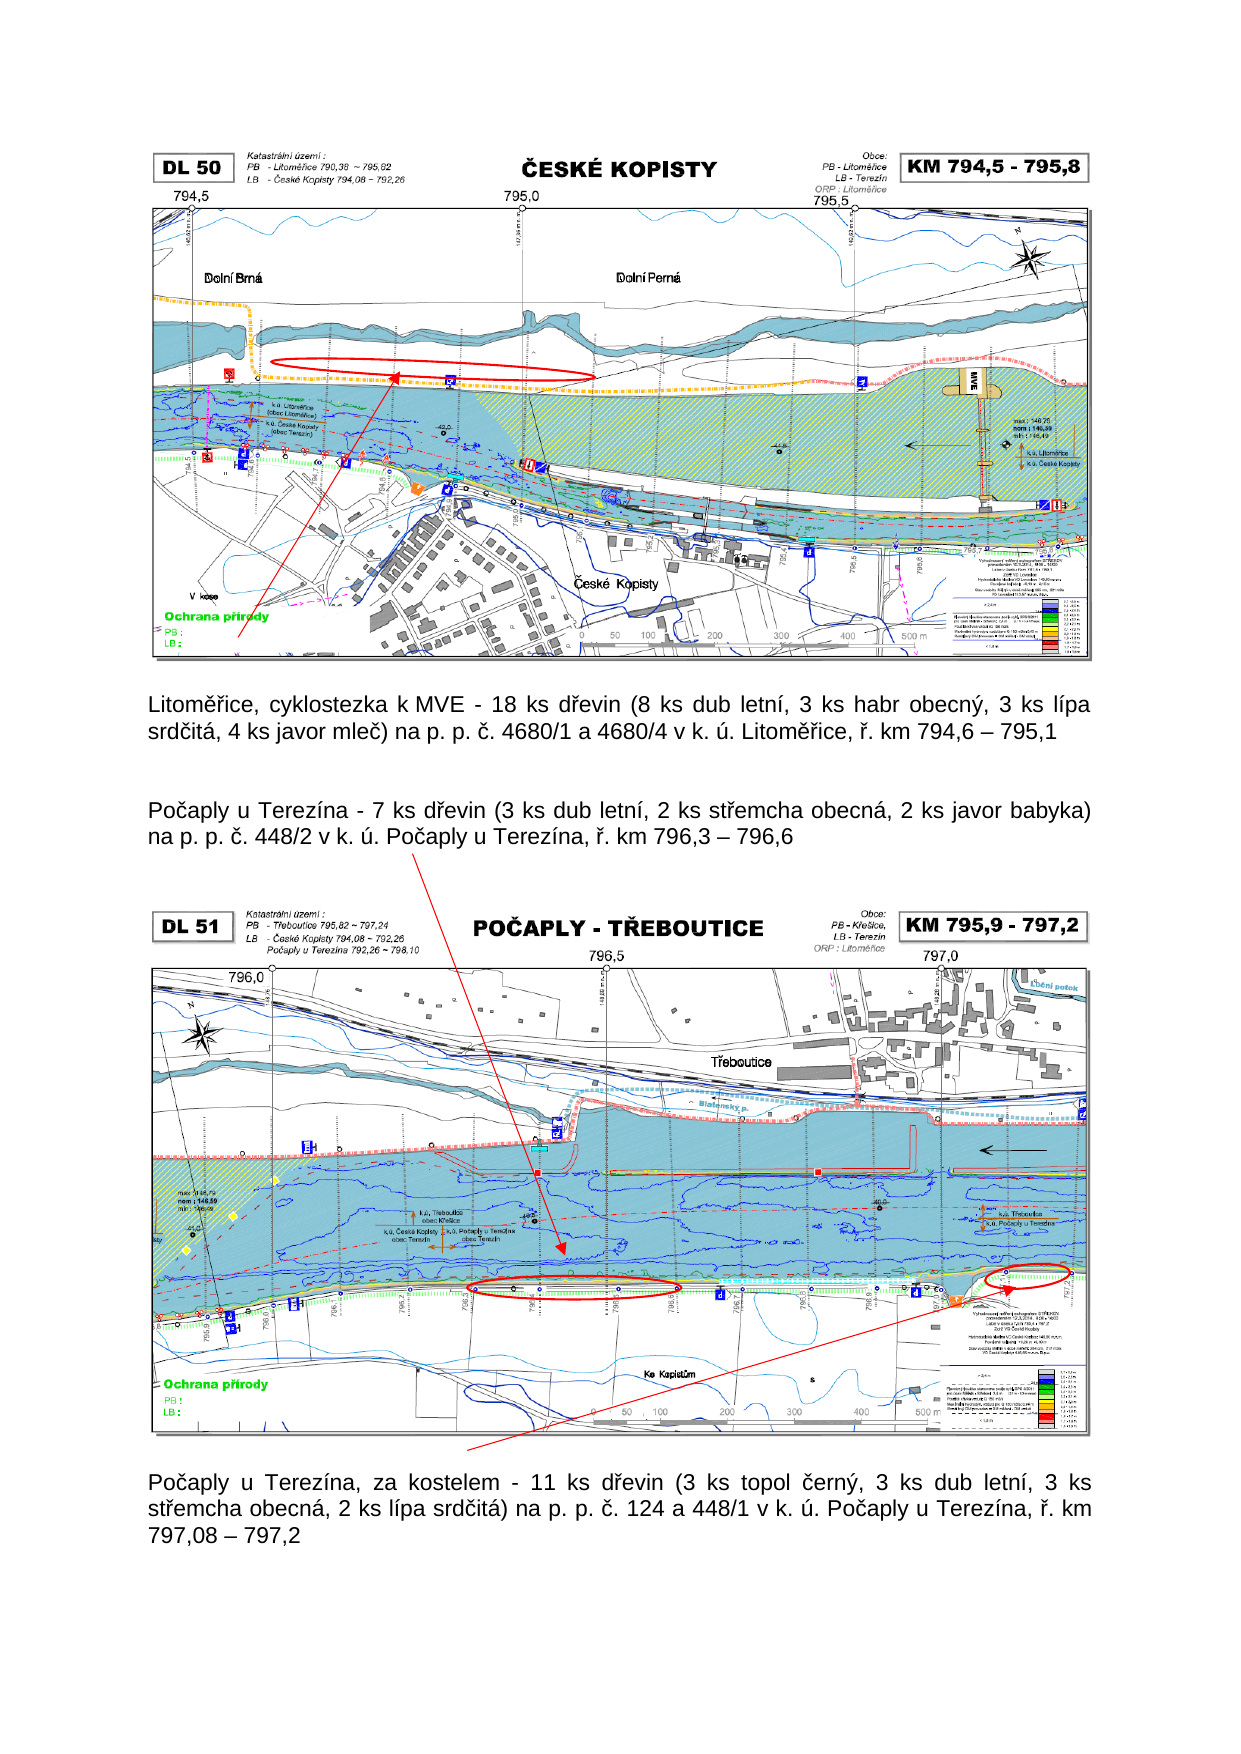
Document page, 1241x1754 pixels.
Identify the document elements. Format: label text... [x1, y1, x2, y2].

text Počaply u Terezína, za kostelem - 11 ks dřevin (3 ks topol černý, 3 ks dub letní, 3 ks střemcha obecná, 2 ks lípa srdčitá) na p. p. č. 124 a 448/1 v k. ú. Počaply u Terezína, ř. km 797,08 – 797,2 [148, 1469, 1093, 1548]
picture [987, 1265, 1068, 1287]
picture [147, 147, 1093, 664]
text Počaply u Terezína - 7 ks dřevin (3 ks dub letní, 2 ks střemcha obecná, 2 ks javor babyka) na p. p. č. 448/2 v k. ú. Počaply u Terezína, ř. km 796,3 – 796,6 [148, 797, 1093, 849]
picture [147, 905, 1093, 1441]
text Litoměřice, cyklostezka k MVE - 18 ks dřevin (8 ks dub letní, 3 ks habr obecný, 3 ks lípa srdčitá, 4 ks javor mleč) na p. p. č. 4680/1 a 4680/4 v k. ú. Litoměřice, ř. km 794,6 – 795,1 [148, 691, 1093, 744]
